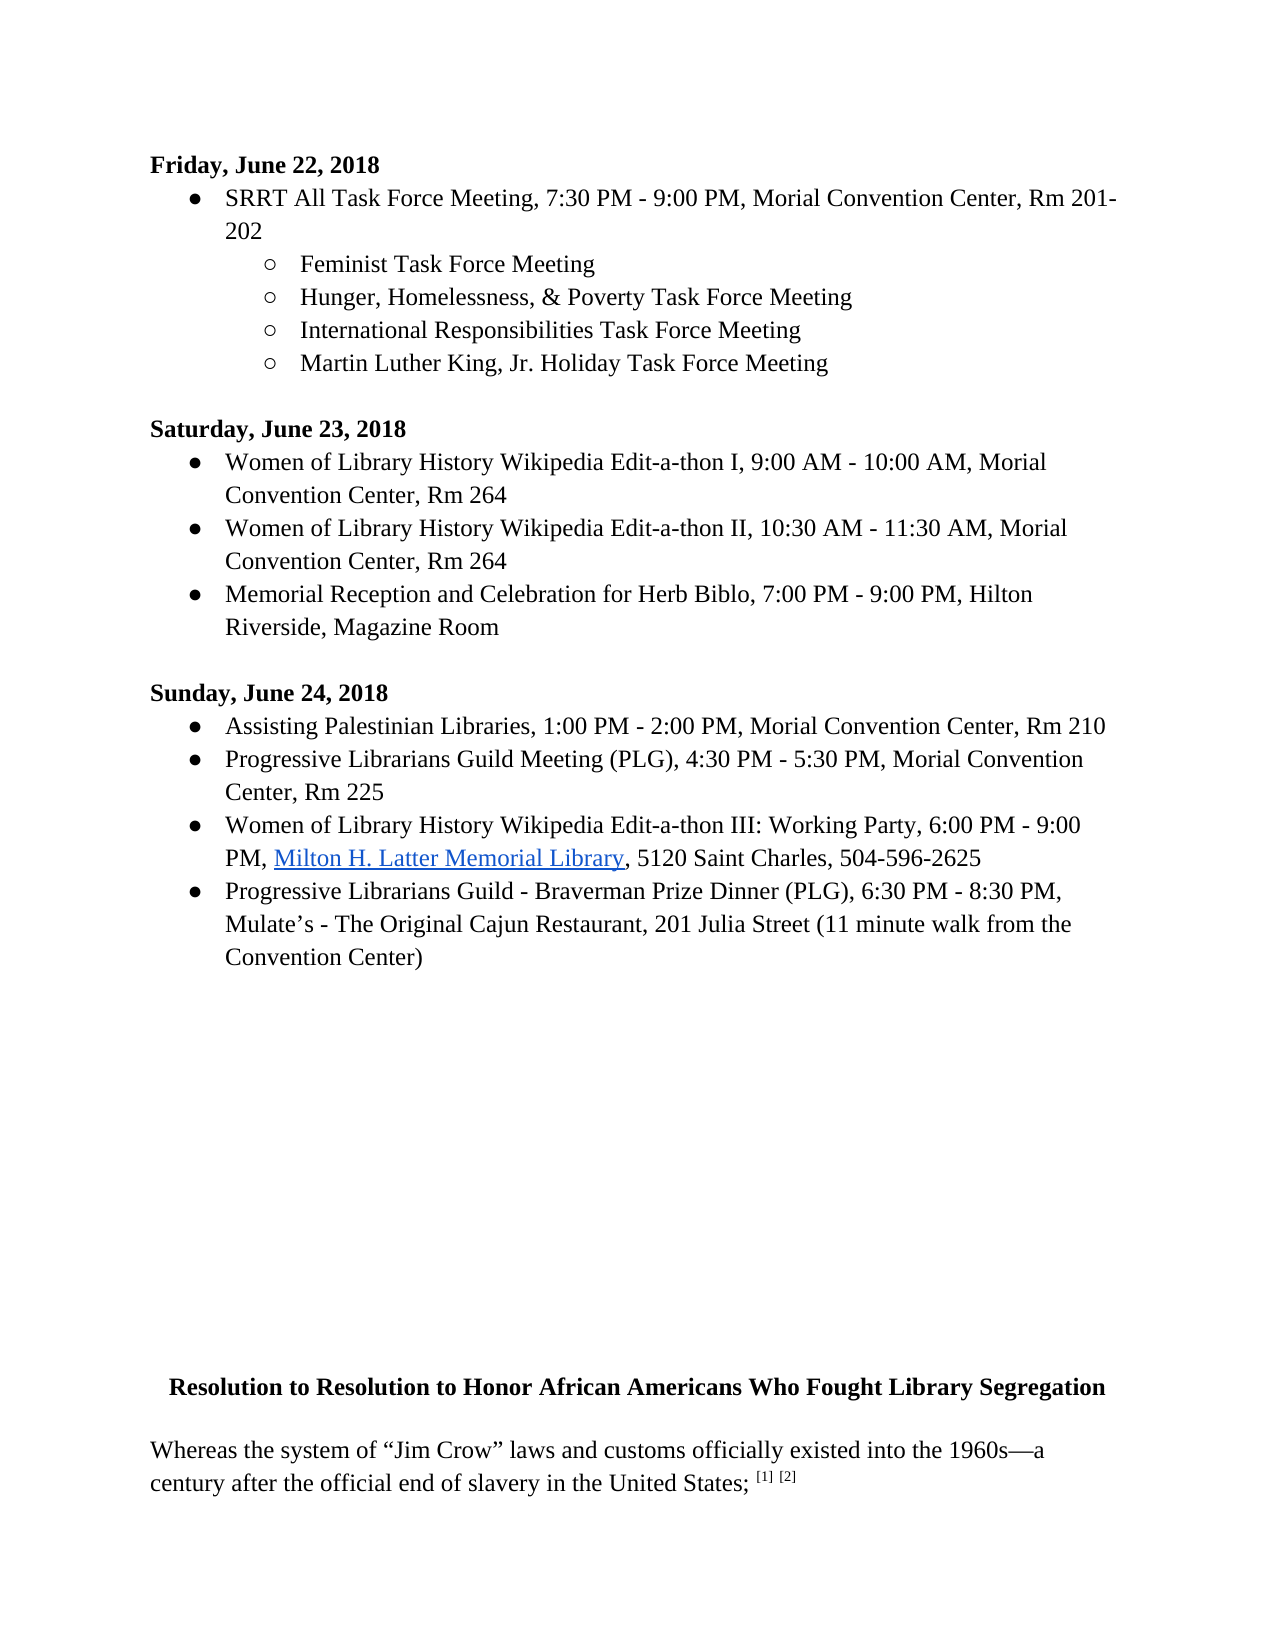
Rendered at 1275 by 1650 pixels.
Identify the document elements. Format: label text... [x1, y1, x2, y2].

list Progressive Librarians Guild Meeting (PLG), 4:30 PM - 5:30 PM, Morial Convention Center, Rm 225 [187, 744, 1125, 806]
list Hunger, Homelessness, & Poverty Task Force Meeting [262, 282, 1125, 311]
list Progressive Librarians Guild - Braverman Prize Dinner (PLG), 6:30 PM - 8:30 PM, Mulate’s - The Original Cajun Restaurant, 201 Julia Street (11 minute walk from the Convention Center) [187, 876, 1125, 971]
text Sunday, June 24, 2018 [150, 678, 1125, 707]
list International Responsibilities Task Force Meeting [262, 315, 1125, 344]
list Memorial Reception and Celebration for Herb Biblo, 7:00 PM - 9:00 PM, Hilton Riverside, Magazine Room [187, 579, 1125, 641]
list Women of Library History Wikipedia Edit-a-thon II, 10:30 AM - 11:30 AM, Morial Convention Center, Rm 264 [187, 513, 1125, 575]
list Assisting Palestinian Libraries, 1:00 PM - 2:00 PM, Morial Convention Center, Rm 210 [187, 711, 1125, 740]
list Women of Library History Wikipedia Edit-a-thon III: Working Party, 6:00 PM - 9:00 PM, Milton H. Latter Memorial Library, 5120 Saint Charles, 504-596-2625 [187, 810, 1125, 872]
text Resolution to Resolution to Honor African Americans Who Fought Library Segregation [150, 1372, 1125, 1401]
list Martin Luther King, Jr. Holiday Task Force Meeting [262, 348, 1125, 377]
list SRRT All Task Force Meeting, 7:30 PM - 9:00 PM, Morial Convention Center, Rm 201-202 [187, 183, 1125, 245]
text Saturday, June 23, 2018 [150, 414, 1125, 443]
list Women of Library History Wikipedia Edit-a-thon I, 9:00 AM - 10:00 AM, Morial Convention Center, Rm 264 [187, 447, 1125, 509]
text Whereas the system of “Jim Crow” laws and customs officially existed into the 1960s—a century after the official end of slavery in the United States; [1] [2] [150, 1435, 1125, 1497]
text Friday, June 22, 2018 [150, 150, 1125, 179]
list Feminist Task Force Meeting [262, 249, 1125, 278]
